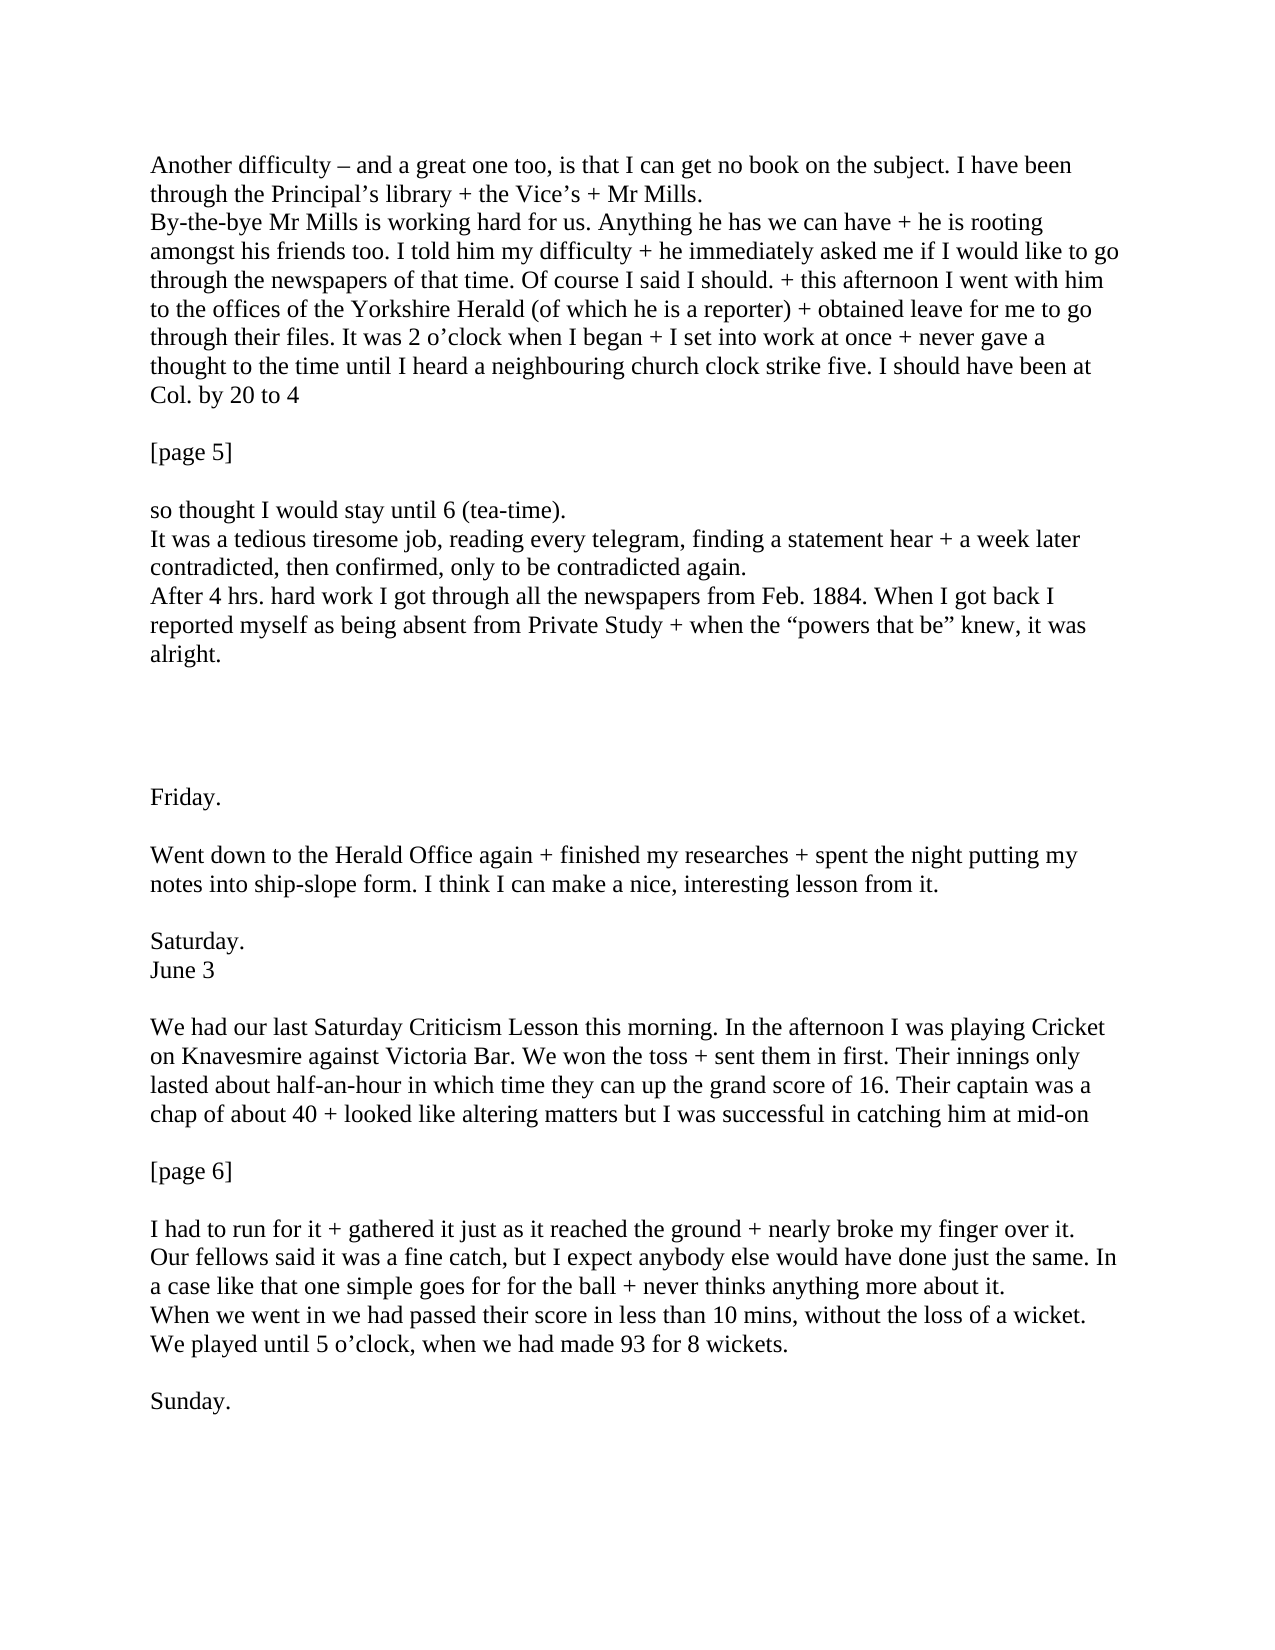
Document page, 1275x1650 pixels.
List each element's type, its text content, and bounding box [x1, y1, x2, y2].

text It was a tedious tiresome job, reading every telegram, finding a statement hear + a week later contradicted, then confirmed, only to be contradicted again. [150, 524, 1125, 581]
text After 4 hrs. hard work I got through all the newspapers from Feb. 1884. When I got back I reported myself as being absent from Private Study + when the “powers that be” knew, it was alright. [150, 581, 1125, 667]
text Friday. [150, 782, 1125, 811]
text [page 6] [150, 1156, 1125, 1185]
text June 3 [150, 955, 1125, 984]
text Another difficulty – and a great one too, is that I can get no book on the subject. I have been through the Principal’s library + the Vice’s + Mr Mills. [150, 150, 1125, 207]
text I had to run for it + gathered it just as it reached the ground + nearly broke my finger over it. [150, 1214, 1125, 1242]
text Went down to the Herald Office again + finished my researches + spent the night putting my notes into ship-slope form. I think I can make a nice, interesting lesson from it. [150, 840, 1125, 897]
text Our fellows said it was a fine catch, but I expect anybody else would have done just the same. In a case like that one simple goes for for the ball + never thinks anything more about it. [150, 1242, 1125, 1300]
text Saturday. [150, 926, 1125, 955]
text We had our last Saturday Criticism Lesson this morning. In the afternoon I was playing Cricket on Knavesmire against Victoria Bar. We won the toss + sent them in first. Their innings only lasted about half-an-hour in which time they can up the grand score of 16. Their captain was a chap of about 40 + looked like altering matters but I was successful in catching him at mid-on [150, 1012, 1125, 1127]
text Sunday. [150, 1386, 1125, 1415]
text [page 5] [150, 437, 1125, 466]
text so thought I would stay until 6 (tea-time). [150, 495, 1125, 524]
text By-the-bye Mr Mills is working hard for us. Anything he has we can have + he is rooting amongst his friends too. I told him my difficulty + he immediately asked me if I would like to go through the newspapers of that time. Of course I said I should. + this afternoon I went with him to the offices of the Yorkshire Herald (of which he is a reporter) + obtained leave for me to go through their files. It was 2 o’clock when I began + I set into work at once + never gave a thought to the time until I heard a neighbouring church clock strike five. I should have been at Col. by 20 to 4 [150, 207, 1125, 409]
text When we went in we had passed their score in less than 10 mins, without the loss of a wicket. We played until 5 o’clock, when we had made 93 for 8 wickets. [150, 1300, 1125, 1357]
